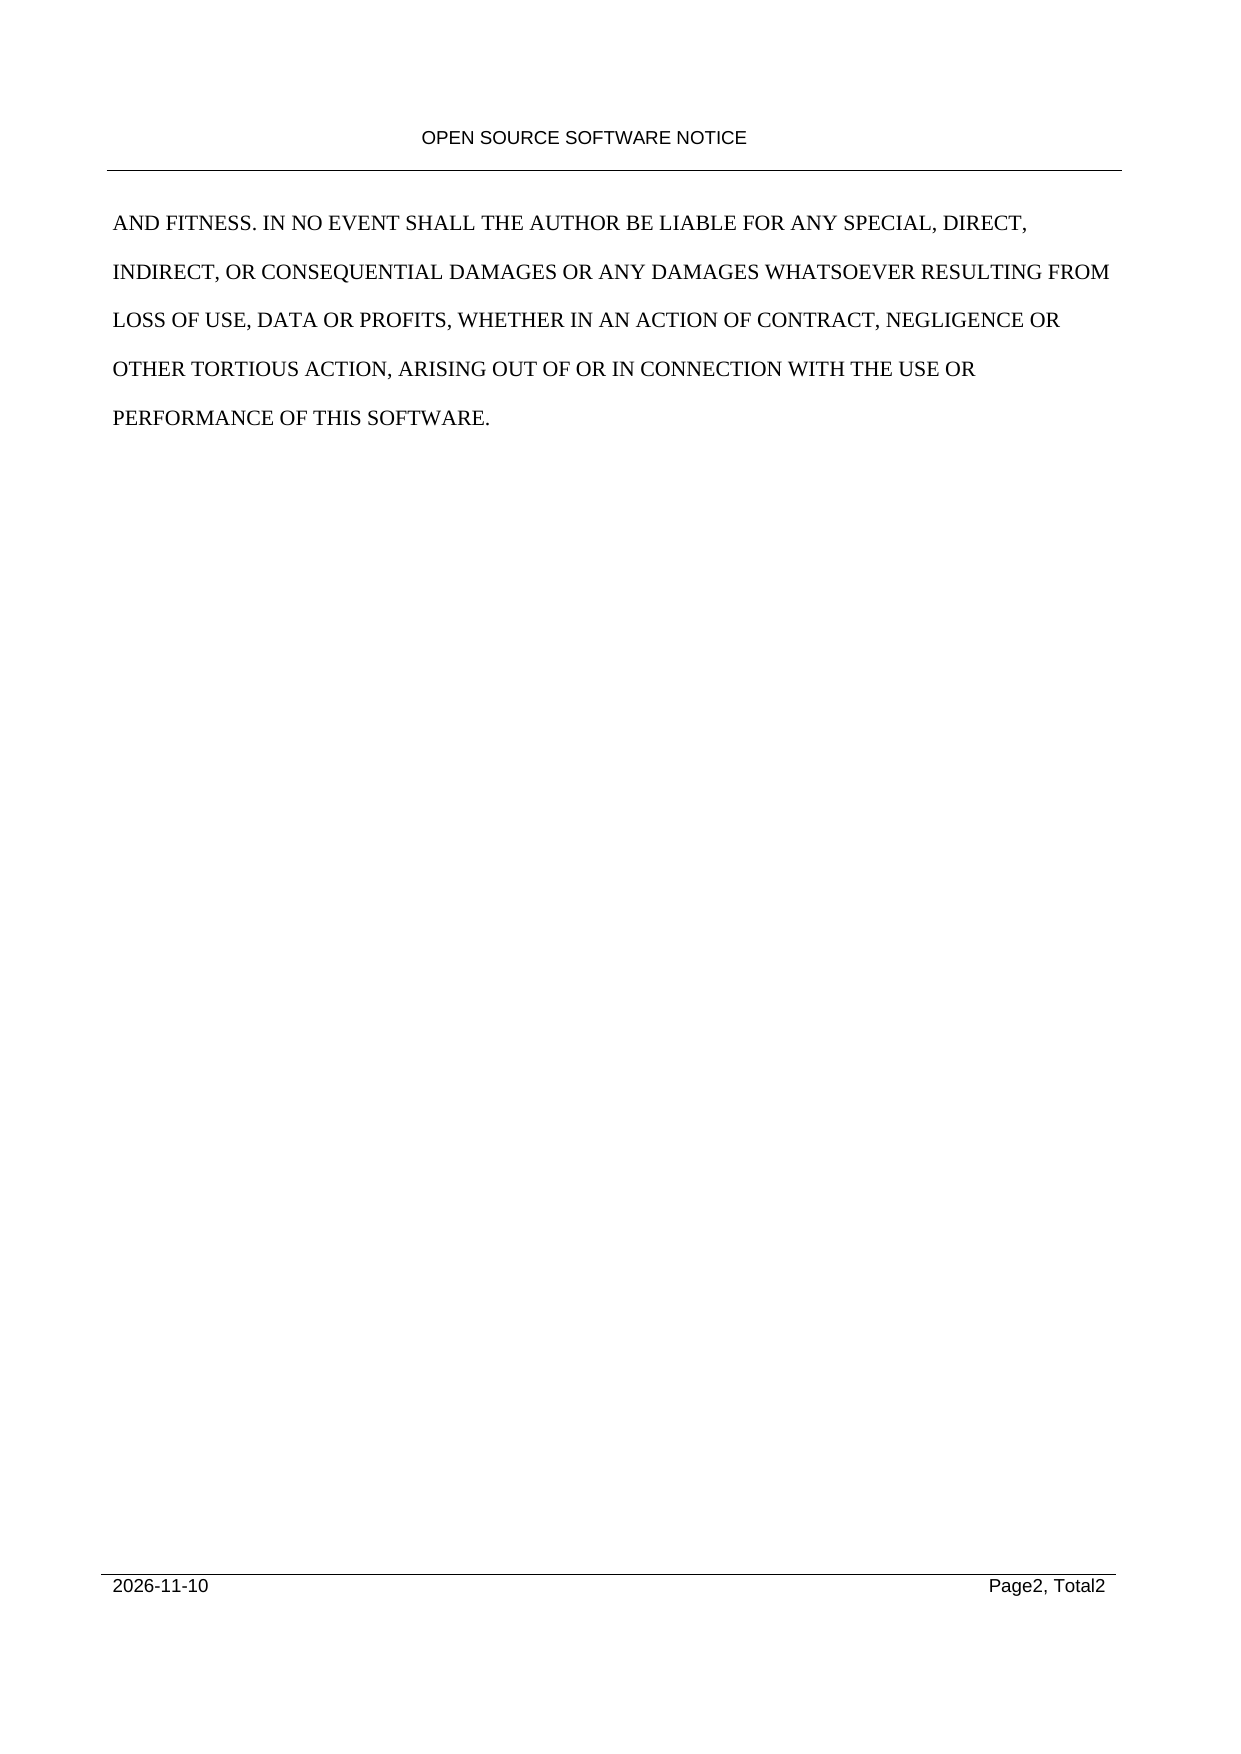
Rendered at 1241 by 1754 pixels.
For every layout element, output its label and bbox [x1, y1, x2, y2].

text [112, 206, 1128, 434]
